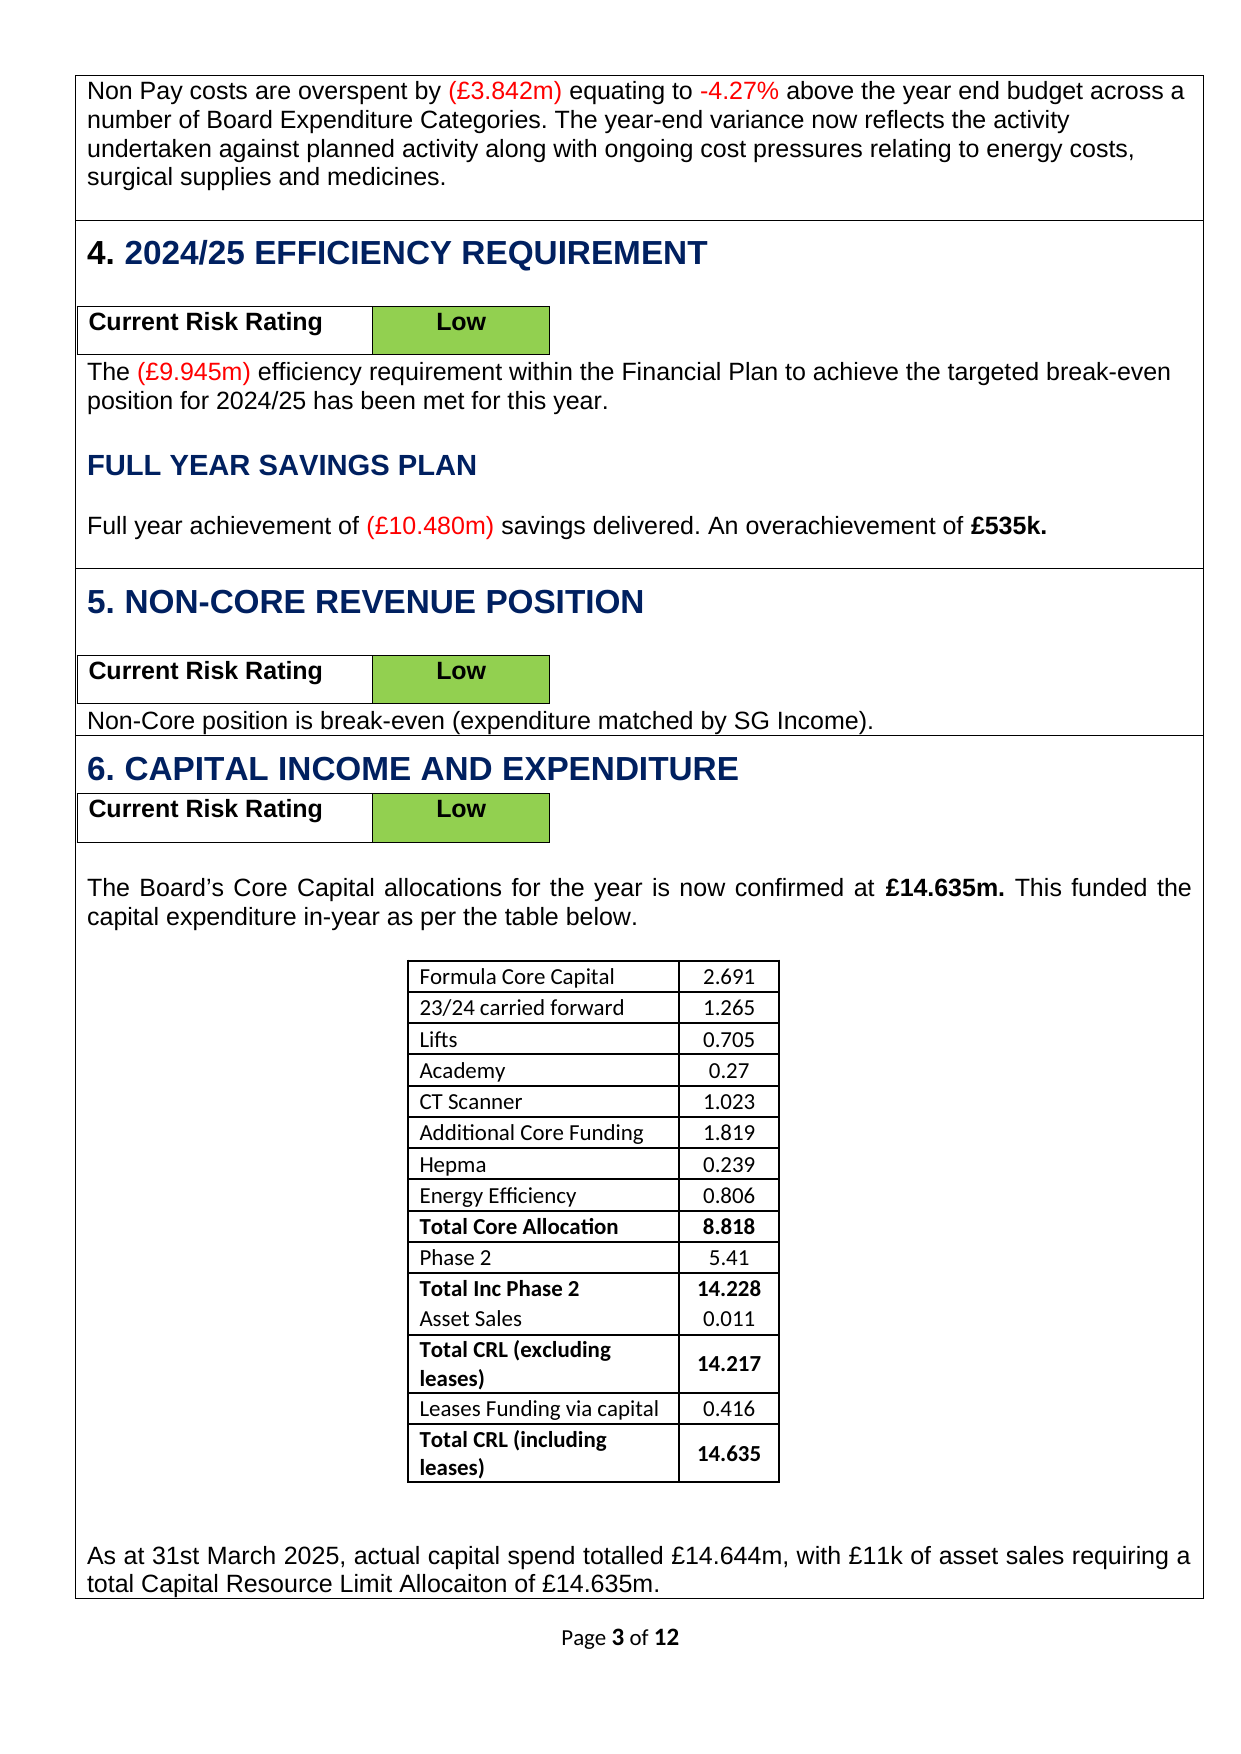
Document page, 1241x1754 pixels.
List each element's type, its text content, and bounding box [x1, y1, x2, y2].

table_cell NON-CORE REVENUE POSITION Non-Core position is break-even (expenditure matched by SG Income). [76, 569, 1203, 735]
table_cell 2024/25 EFFICIENCY REQUIREMENT The (£9.945m) efficiency requirement within the Financial Plan to achieve the targeted break-even position for 2024/25 has been met for this year. FULL YEAR SAVINGS PLAN Full year achievement of (£10.480m) savings delivered. An overachievement of £535k. [76, 221, 1203, 568]
table_cell CAPITAL INCOME AND EXPENDITURE The Board’s Core Capital allocations for the year is now confirmed at £14.635m. This funded the capital expenditure in-year as per the table below. As at 31st March 2025, actual capital spend totalled £14.644m, with £11k of asset sales requiring a total Capital Resource Limit Allocaiton of £14.635m. [76, 736, 1203, 1598]
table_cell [76, 76, 1203, 220]
